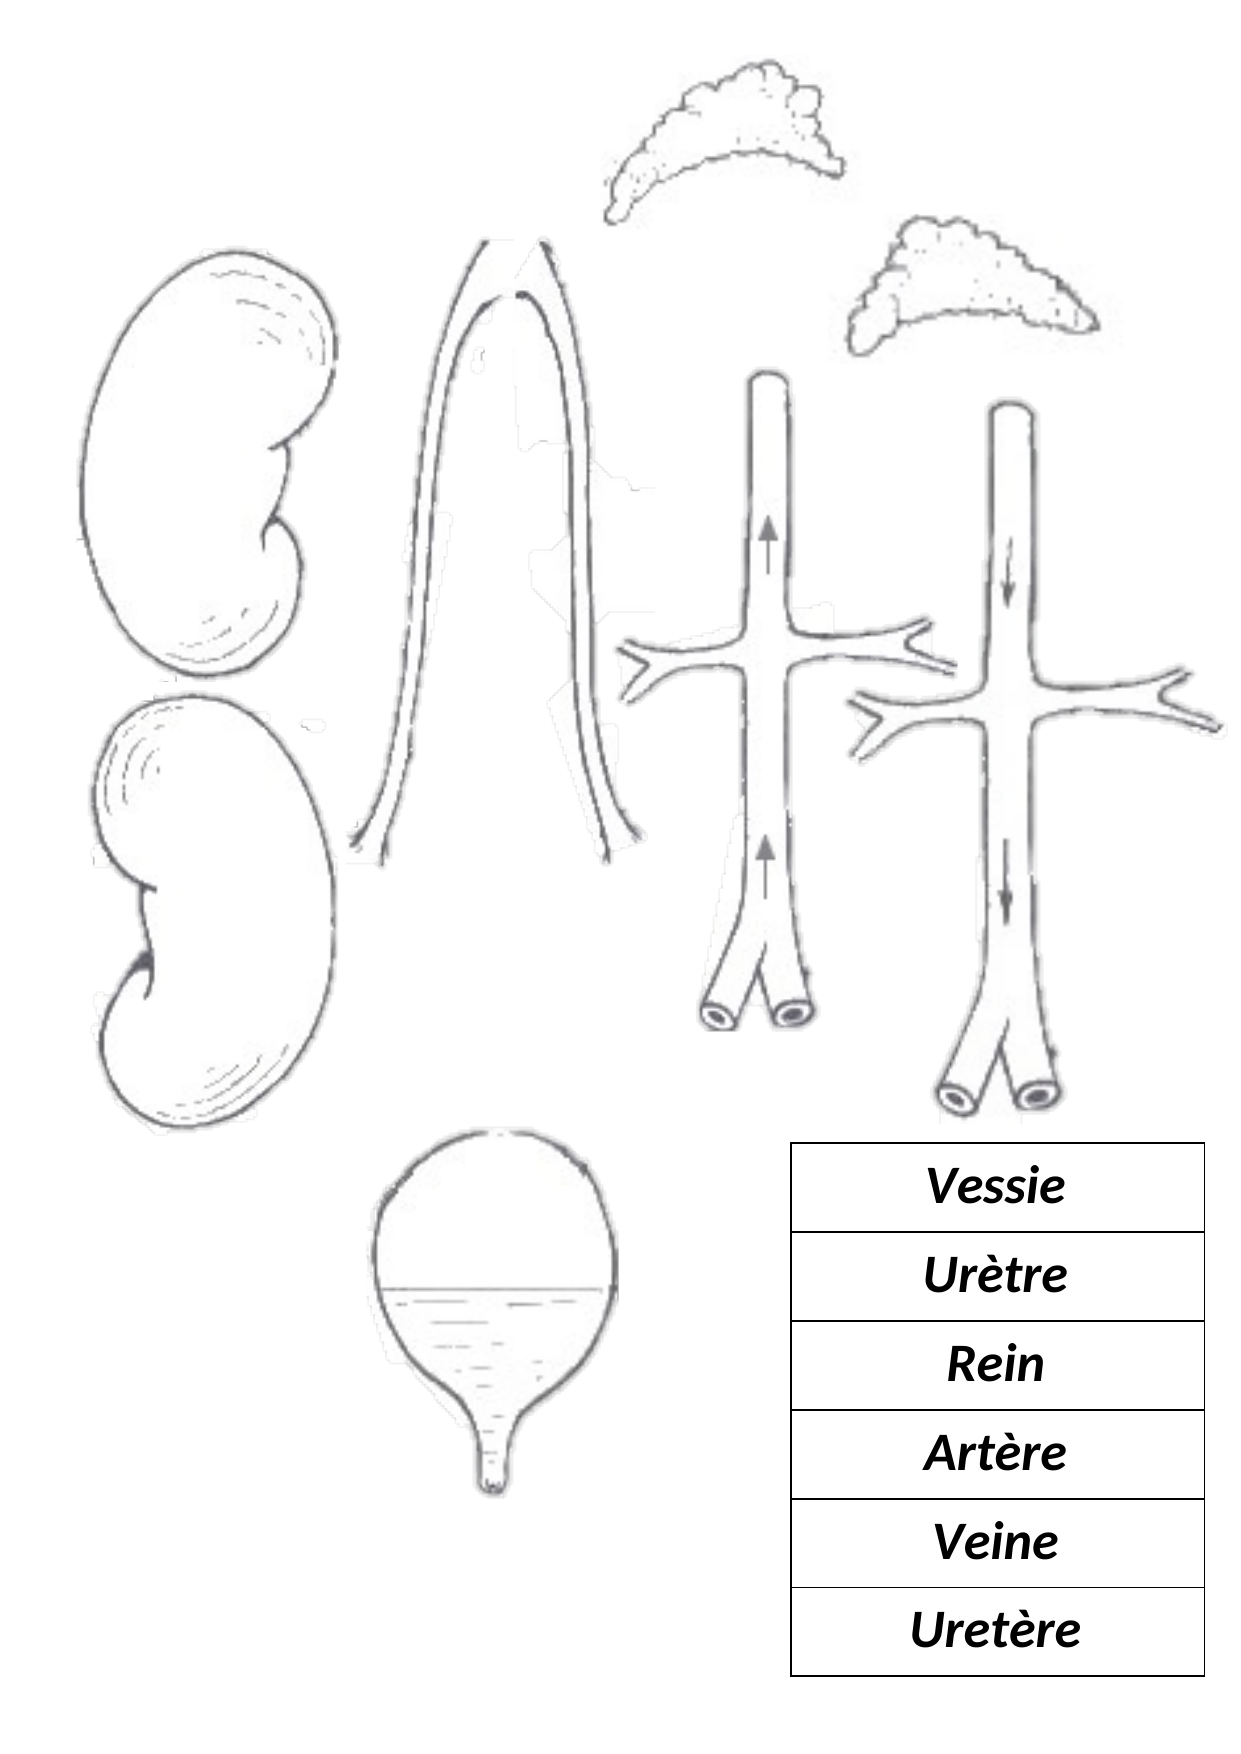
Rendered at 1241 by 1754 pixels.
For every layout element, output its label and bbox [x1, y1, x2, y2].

picture [366, 1123, 624, 1499]
picture [83, 689, 339, 1137]
picture [75, 55, 1241, 1124]
